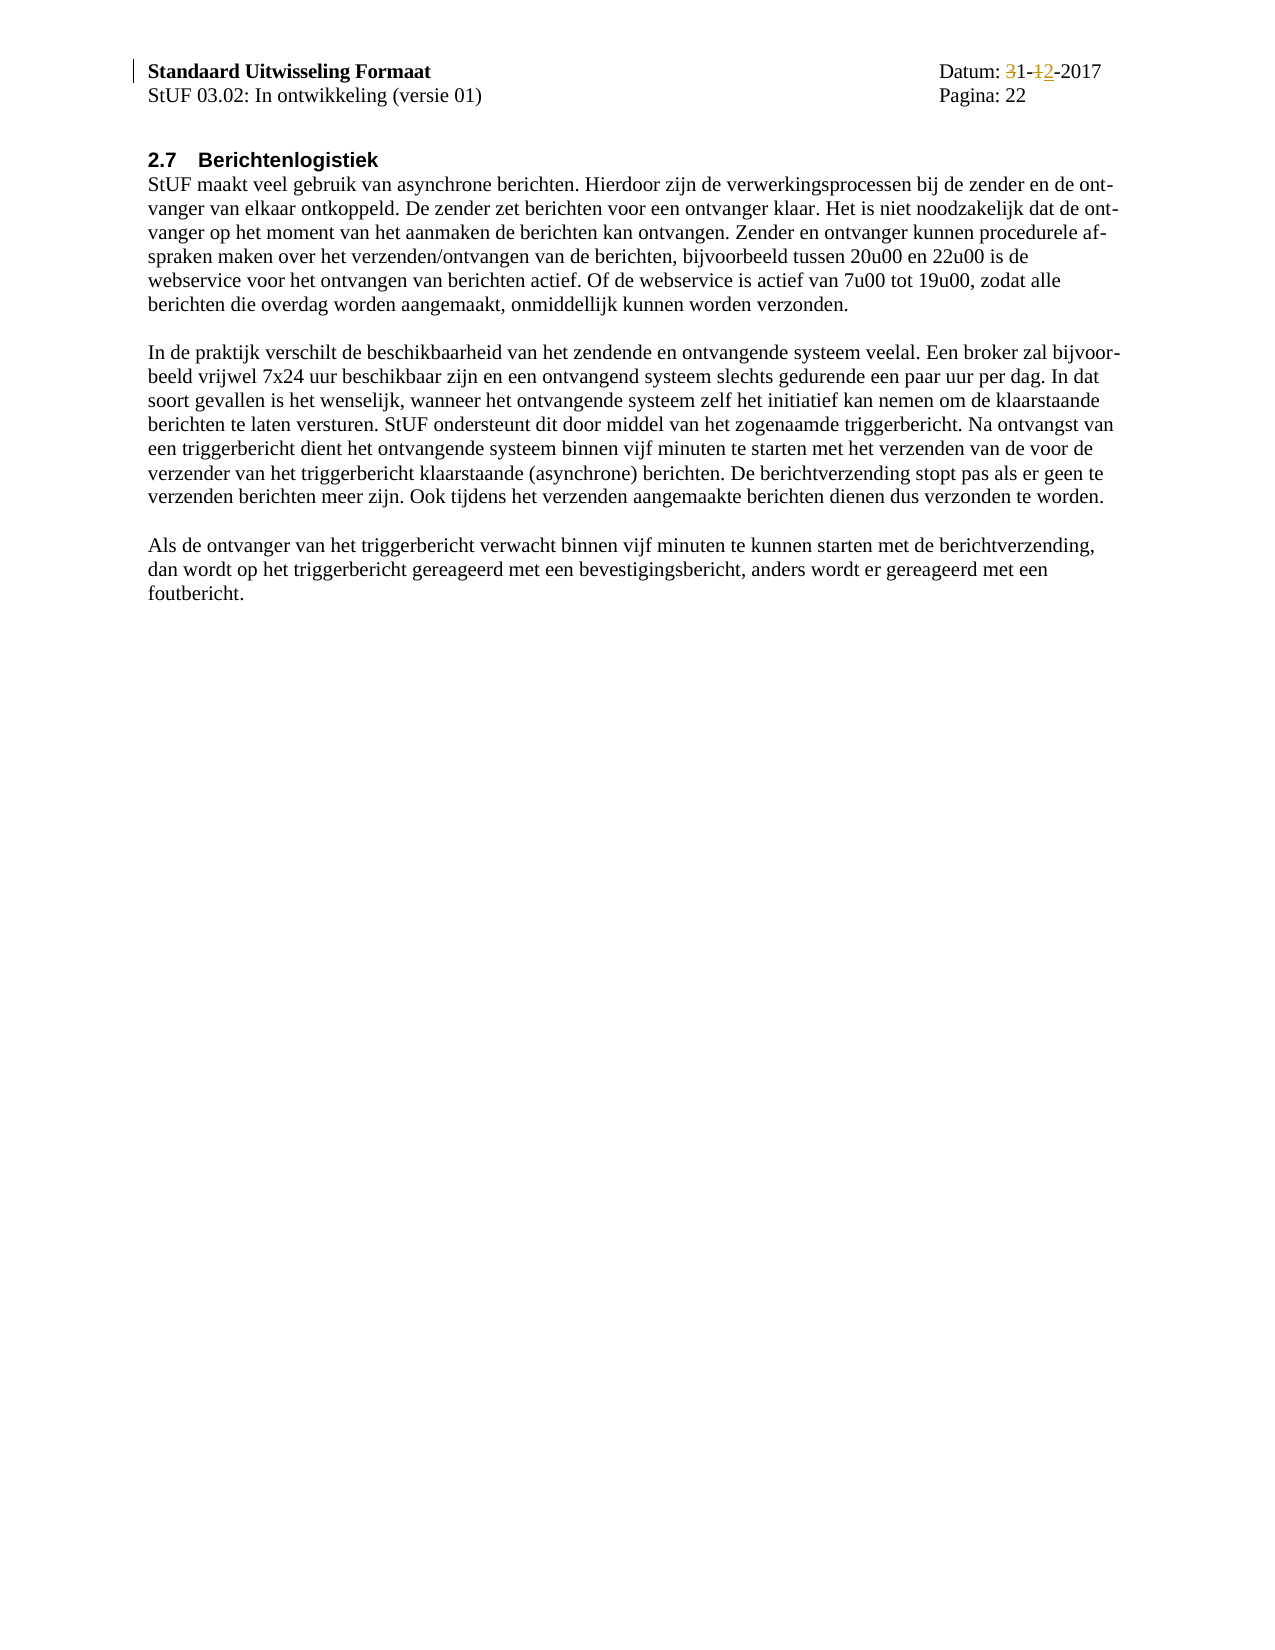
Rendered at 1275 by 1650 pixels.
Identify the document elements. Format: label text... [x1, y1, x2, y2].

text Als de ontvanger van het triggerbericht verwacht binnen vijf minuten te kunnen starten met de berichtverzending, dan wordt op het triggerbericht gereageerd met een bevestigingsbericht, anders wordt er gereageerd met een foutbericht. [148, 533, 1127, 605]
subtitle Berichtenlogistiek [148, 148, 1127, 172]
text In de praktijk verschilt de beschikbaarheid van het zendende en ontvangende systeem veelal. Een broker zal bijvoorbeeld vrijwel 7x24 uur beschikbaar zijn en een ontvangend systeem slechts gedurende een paar uur per dag. In dat soort gevallen is het wenselijk, wanneer het ontvangende systeem zelf het initiatief kan nemen om de klaarstaande berichten te laten versturen. StUF ondersteunt dit door middel van het zogenaamde triggerbericht. Na ontvangst van een triggerbericht dient het ontvangende systeem binnen vijf minuten te starten met het verzenden van de voor de verzender van het triggerbericht klaarstaande (asynchrone) berichten. De berichtverzending stopt pas als er geen te verzenden berichten meer zijn. Ook tijdens het verzenden aangemaakte berichten dienen dus verzonden te worden. [148, 340, 1127, 508]
text StUF maakt veel gebruik van asynchrone berichten. Hierdoor zijn de verwerkingsprocessen bij de zender en de ontvanger van elkaar ontkoppeld. De zender zet berichten voor een ontvanger klaar. Het is niet noodzakelijk dat de ontvanger op het moment van het aanmaken de berichten kan ontvangen. Zender en ontvanger kunnen procedurele afspraken maken over het verzenden/ontvangen van de berichten, bijvoorbeeld tussen 20u00 en 22u00 is de webservice voor het ontvangen van berichten actief. Of de webservice is actief van 7u00 tot 19u00, zodat alle berichten die overdag worden aangemaakt, onmiddellijk kunnen worden verzonden. [148, 172, 1127, 316]
